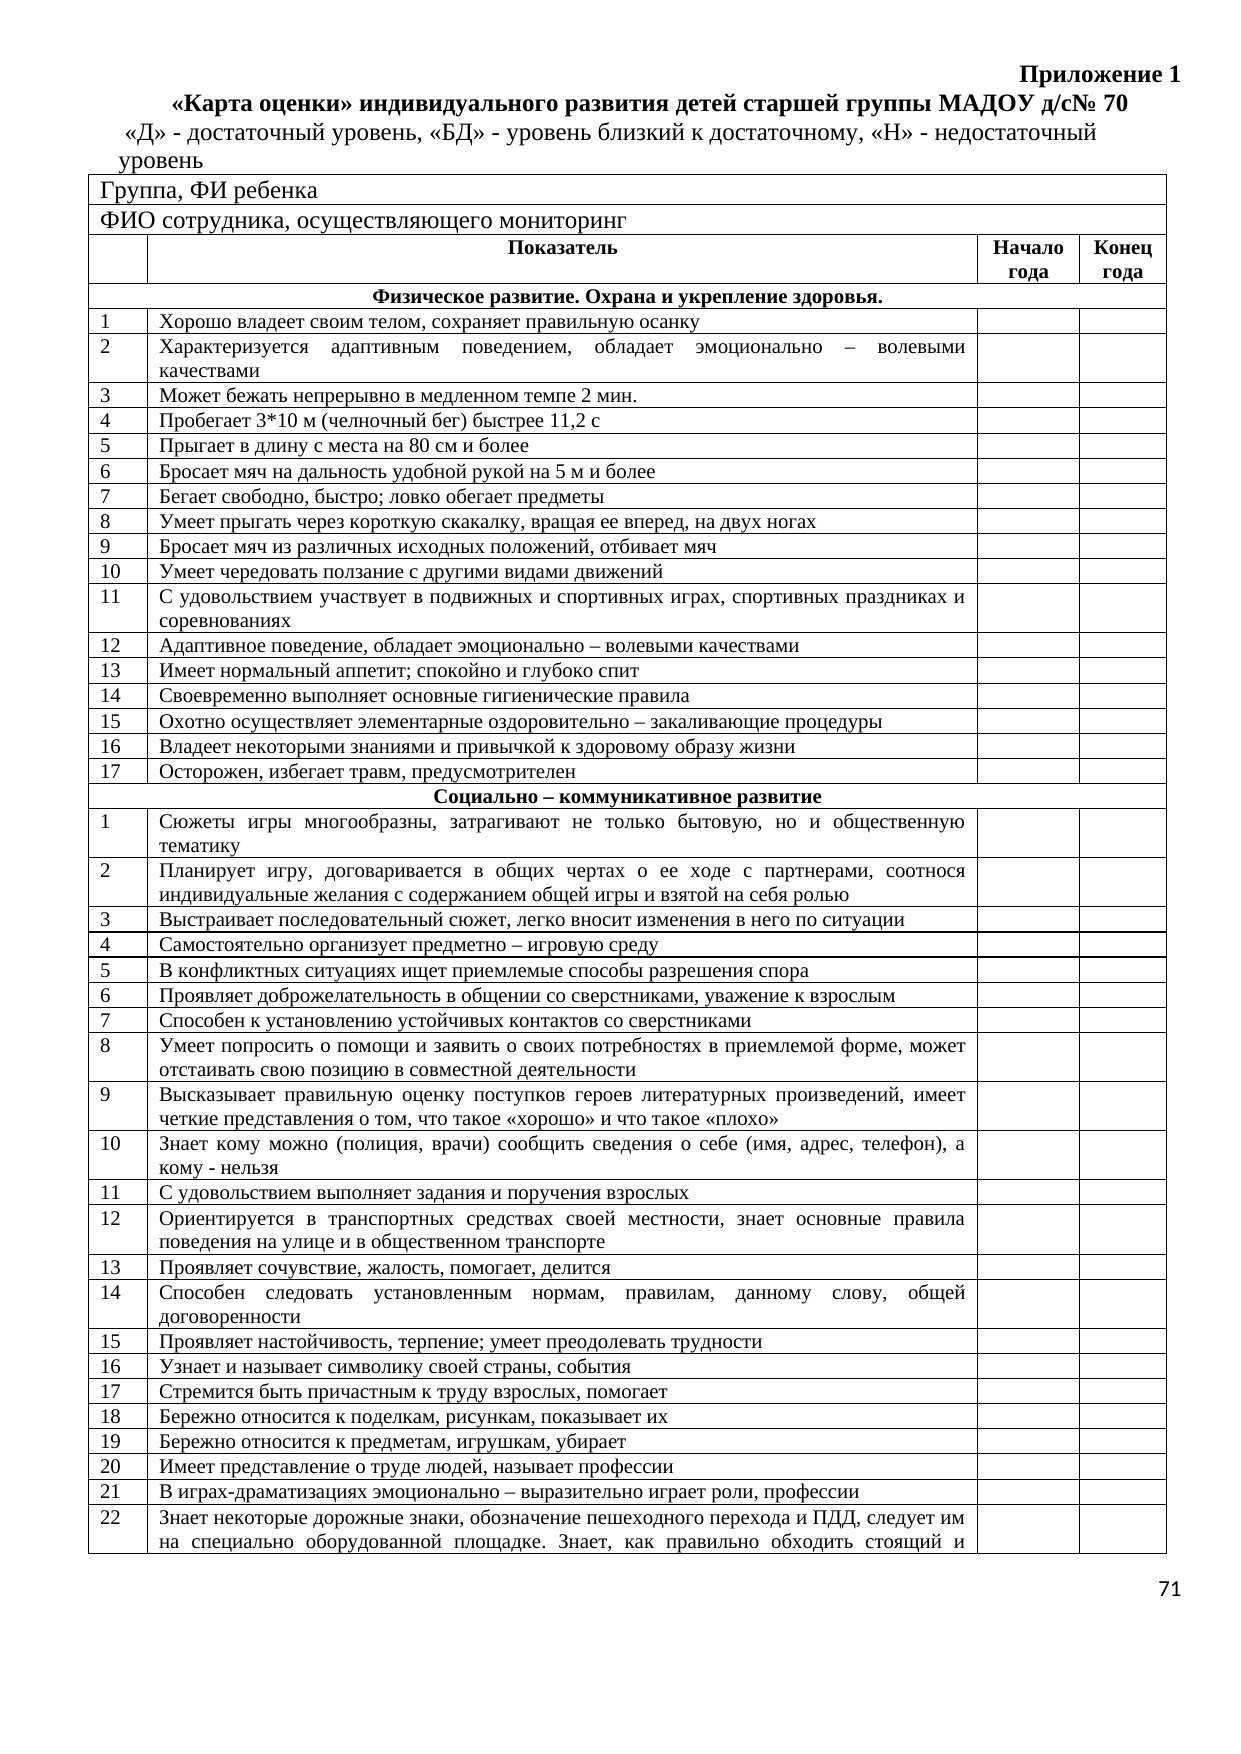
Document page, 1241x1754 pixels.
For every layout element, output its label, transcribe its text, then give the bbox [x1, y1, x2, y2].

table_cell 8 [89, 509, 147, 533]
table_cell [1080, 1180, 1166, 1204]
table_cell 11 [89, 1180, 147, 1204]
table_cell [978, 408, 1079, 432]
table_cell 2 [89, 858, 147, 906]
table_cell [1080, 459, 1166, 483]
table_cell [1080, 584, 1166, 632]
table_cell [978, 1131, 1079, 1179]
table_cell [978, 1082, 1079, 1130]
table_cell [89, 235, 147, 283]
table_cell Имеет представление о труде людей, называет профессии [148, 1454, 977, 1478]
table_cell 4 [89, 408, 147, 432]
table_cell Прыгает в длину с места на 80 см и более [148, 434, 977, 457]
table_cell [1080, 559, 1166, 583]
table_cell [978, 534, 1079, 558]
table_cell 16 [89, 1354, 147, 1378]
table_cell 22 [89, 1505, 147, 1553]
table_cell Хорошо владеет своим телом, сохраняет правильную осанку [148, 309, 977, 333]
table_cell 6 [89, 459, 147, 483]
table_cell [978, 734, 1079, 758]
table_cell [978, 1205, 1079, 1253]
table_cell [978, 383, 1079, 407]
table_cell [978, 1454, 1079, 1478]
table_cell Способен к установлению устойчивых контактов со сверстниками [148, 1008, 977, 1032]
table_cell Бережно относится к предметам, игрушкам, убирает [148, 1429, 977, 1453]
table_cell Проявляет сочувствие, жалость, помогает, делится [148, 1255, 977, 1279]
table_cell [1080, 408, 1166, 432]
table_cell Умеет прыгать через короткую скакалку, вращая ее вперед, на двух ногах [148, 509, 977, 533]
table_cell 13 [89, 658, 147, 682]
table_cell В играх-драматизациях эмоционально – выразительно играет роли, профессии [148, 1480, 977, 1503]
table_cell Адаптивное поведение, обладает эмоционально – волевыми качествами [148, 633, 977, 657]
table_cell [978, 434, 1079, 457]
table_cell В конфликтных ситуациях ищет приемлемые способы разрешения спора [148, 958, 977, 982]
table_cell [1080, 1033, 1166, 1081]
table_cell [1080, 1280, 1166, 1328]
table_cell [1080, 484, 1166, 508]
table_cell 5 [89, 958, 147, 982]
text «Карта оценки» индивидуального развития детей старшей группы МАДОУ д/с№ 70 [118, 88, 1181, 117]
table_cell [978, 759, 1079, 783]
text Приложение 1 [118, 59, 1181, 88]
table_cell [978, 1505, 1079, 1553]
table_cell Показатель [148, 235, 977, 283]
table_cell [1080, 534, 1166, 558]
table_cell [1080, 958, 1166, 982]
table_cell 15 [89, 709, 147, 733]
table_cell [1080, 509, 1166, 533]
table_cell Бросает мяч на дальность удобной рукой на 5 м и более [148, 459, 977, 483]
table_cell 3 [89, 907, 147, 931]
table_cell Характеризуется адаптивным поведением, обладает эмоционально – волевыми качествами [148, 334, 977, 382]
table_cell С удовольствием выполняет задания и поручения взрослых [148, 1180, 977, 1204]
table_cell 17 [89, 1379, 147, 1403]
table_cell Самостоятельно организует предметно – игровую среду [148, 933, 977, 956]
table_cell [978, 1404, 1079, 1428]
table_cell [1080, 907, 1166, 931]
table_cell 14 [89, 1280, 147, 1328]
table_cell Стремится быть причастным к труду взрослых, помогает [148, 1379, 977, 1403]
table_cell Владеет некоторыми знаниями и привычкой к здоровому образу жизни [148, 734, 977, 758]
table_cell [978, 709, 1079, 733]
table_cell 11 [89, 584, 147, 632]
table_cell 17 [89, 759, 147, 783]
table_cell [1080, 1255, 1166, 1279]
table_header Группа, ФИ ребенка [89, 175, 1166, 204]
table_cell [978, 1354, 1079, 1378]
table_cell Сюжеты игры многообразны, затрагивают не только бытовую, но и общественную тематику [148, 809, 977, 857]
table_cell 7 [89, 1008, 147, 1032]
table_cell [1080, 983, 1166, 1007]
table_cell Конец года [1080, 235, 1166, 283]
table_cell Проявляет настойчивость, терпение; умеет преодолевать трудности [148, 1329, 977, 1353]
table_cell [1080, 633, 1166, 657]
table_cell [978, 1429, 1079, 1453]
table_cell [1080, 1329, 1166, 1353]
table_cell Может бежать непрерывно в медленном темпе 2 мин. [148, 383, 977, 407]
table_cell [1080, 309, 1166, 333]
table_cell [978, 1255, 1079, 1279]
table_cell [978, 907, 1079, 931]
table_cell 15 [89, 1329, 147, 1353]
table_cell Ориентируется в транспортных средствах своей местности, знает основные правила поведения на улице и в общественном транспорте [148, 1205, 977, 1253]
table_cell [978, 809, 1079, 857]
table_cell [1080, 1354, 1166, 1378]
table_cell 4 [89, 933, 147, 956]
table_cell [1080, 809, 1166, 857]
table_cell Пробегает 3*10 м (челночный бег) быстрее 11,2 с [148, 408, 977, 432]
table_cell [1080, 1429, 1166, 1453]
table_cell Охотно осуществляет элементарные оздоровительно – закаливающие процедуры [148, 709, 977, 733]
table_cell [1080, 734, 1166, 758]
table_cell [978, 933, 1079, 956]
table_cell Имеет нормальный аппетит; спокойно и глубоко спит [148, 658, 977, 682]
table_cell Своевременно выполняет основные гигиенические правила [148, 684, 977, 707]
table_cell Бережно относится к поделкам, рисункам, показывает их [148, 1404, 977, 1428]
table_cell Осторожен, избегает травм, предусмотрителен [148, 759, 977, 783]
table_cell Бросает мяч из различных исходных положений, отбивает мяч [148, 534, 977, 558]
table_cell [978, 1033, 1079, 1081]
table_cell 1 [89, 309, 147, 333]
table_cell ФИО сотрудника, осуществляющего мониторинг [89, 205, 1166, 234]
table_cell [978, 1480, 1079, 1503]
table_cell 5 [89, 434, 147, 457]
table_cell 16 [89, 734, 147, 758]
table_cell [1080, 1480, 1166, 1503]
table_cell Выстраивает последовательный сюжет, легко вносит изменения в него по ситуации [148, 907, 977, 931]
table_cell 6 [89, 983, 147, 1007]
table_cell 14 [89, 684, 147, 707]
table_cell [1080, 658, 1166, 682]
table_cell [1080, 1008, 1166, 1032]
table_cell [1080, 858, 1166, 906]
table_cell [978, 1180, 1079, 1204]
table_cell [1080, 1505, 1166, 1553]
table_cell [1080, 1082, 1166, 1130]
table_cell [978, 684, 1079, 707]
table_cell [978, 658, 1079, 682]
table_cell 12 [89, 1205, 147, 1253]
table_cell 10 [89, 1131, 147, 1179]
table_cell 1 [89, 809, 147, 857]
table_cell [978, 509, 1079, 533]
table_cell [1080, 759, 1166, 783]
table_cell Социально – коммуникативное развитие [89, 784, 1166, 808]
text «Д» - достаточный уровень, «БД» - уровень близкий к достаточному, «Н» - недостаточный уровень [118, 117, 1181, 174]
table_cell Способен следовать установленным нормам, правилам, данному слову, общей договоренности [148, 1280, 977, 1328]
table_cell 12 [89, 633, 147, 657]
table_cell Начало года [978, 235, 1079, 283]
table_cell С удовольствием участвует в подвижных и спортивных играх, спортивных праздниках и соревнованиях [148, 584, 977, 632]
table_cell [1080, 1205, 1166, 1253]
table_cell Проявляет доброжелательность в общении со сверстниками, уважение к взрослым [148, 983, 977, 1007]
table_cell 10 [89, 559, 147, 583]
table_cell 13 [89, 1255, 147, 1279]
table_cell [978, 633, 1079, 657]
table_cell 7 [89, 484, 147, 508]
table_cell [1080, 1379, 1166, 1403]
table_cell [978, 1379, 1079, 1403]
table_cell Узнает и называет символику своей страны, события [148, 1354, 977, 1378]
table_cell [978, 983, 1079, 1007]
table_cell [978, 484, 1079, 508]
table_cell [978, 309, 1079, 333]
table_cell [978, 1280, 1079, 1328]
table_cell Бегает свободно, быстро; ловко обегает предметы [148, 484, 977, 508]
table_cell Планирует игру, договаривается в общих чертах о ее ходе с партнерами, соотнося индивидуальные желания с содержанием общей игры и взятой на себя ролью [148, 858, 977, 906]
table_cell [978, 958, 1079, 982]
table_cell [978, 584, 1079, 632]
table_cell [1080, 334, 1166, 382]
table_cell 20 [89, 1454, 147, 1478]
table_cell 19 [89, 1429, 147, 1453]
table_cell [978, 459, 1079, 483]
table_cell [978, 1008, 1079, 1032]
table_cell Умеет чередовать ползание с другими видами движений [148, 559, 977, 583]
table_cell 3 [89, 383, 147, 407]
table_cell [148, 1505, 977, 1553]
table_cell [1080, 434, 1166, 457]
table_cell [1080, 1454, 1166, 1478]
table_cell [1080, 709, 1166, 733]
table_cell 18 [89, 1404, 147, 1428]
table_cell [1080, 383, 1166, 407]
table_cell Высказывает правильную оценку поступков героев литературных произведений, имеет четкие представления о том, что такое «хорошо» и что такое «плохо» [148, 1082, 977, 1130]
table_cell [1080, 933, 1166, 956]
table_cell [978, 858, 1079, 906]
table_cell 9 [89, 1082, 147, 1130]
table_cell [978, 559, 1079, 583]
table_cell [1080, 1131, 1166, 1179]
table_cell [978, 334, 1079, 382]
table_cell Знает кому можно (полиция, врачи) сообщить сведения о себе (имя, адрес, телефон), а кому - нельзя [148, 1131, 977, 1179]
table_cell [1080, 1404, 1166, 1428]
table_cell Физическое развитие. Охрана и укрепление здоровья. [89, 284, 1166, 308]
table_cell 2 [89, 334, 147, 382]
table_cell Умеет попросить о помощи и заявить о своих потребностях в приемлемой форме, может отстаивать свою позицию в совместной деятельности [148, 1033, 977, 1081]
table_cell [978, 1329, 1079, 1353]
table_cell [1080, 684, 1166, 707]
table_cell 8 [89, 1033, 147, 1081]
table_cell 9 [89, 534, 147, 558]
table_cell 21 [89, 1480, 147, 1503]
